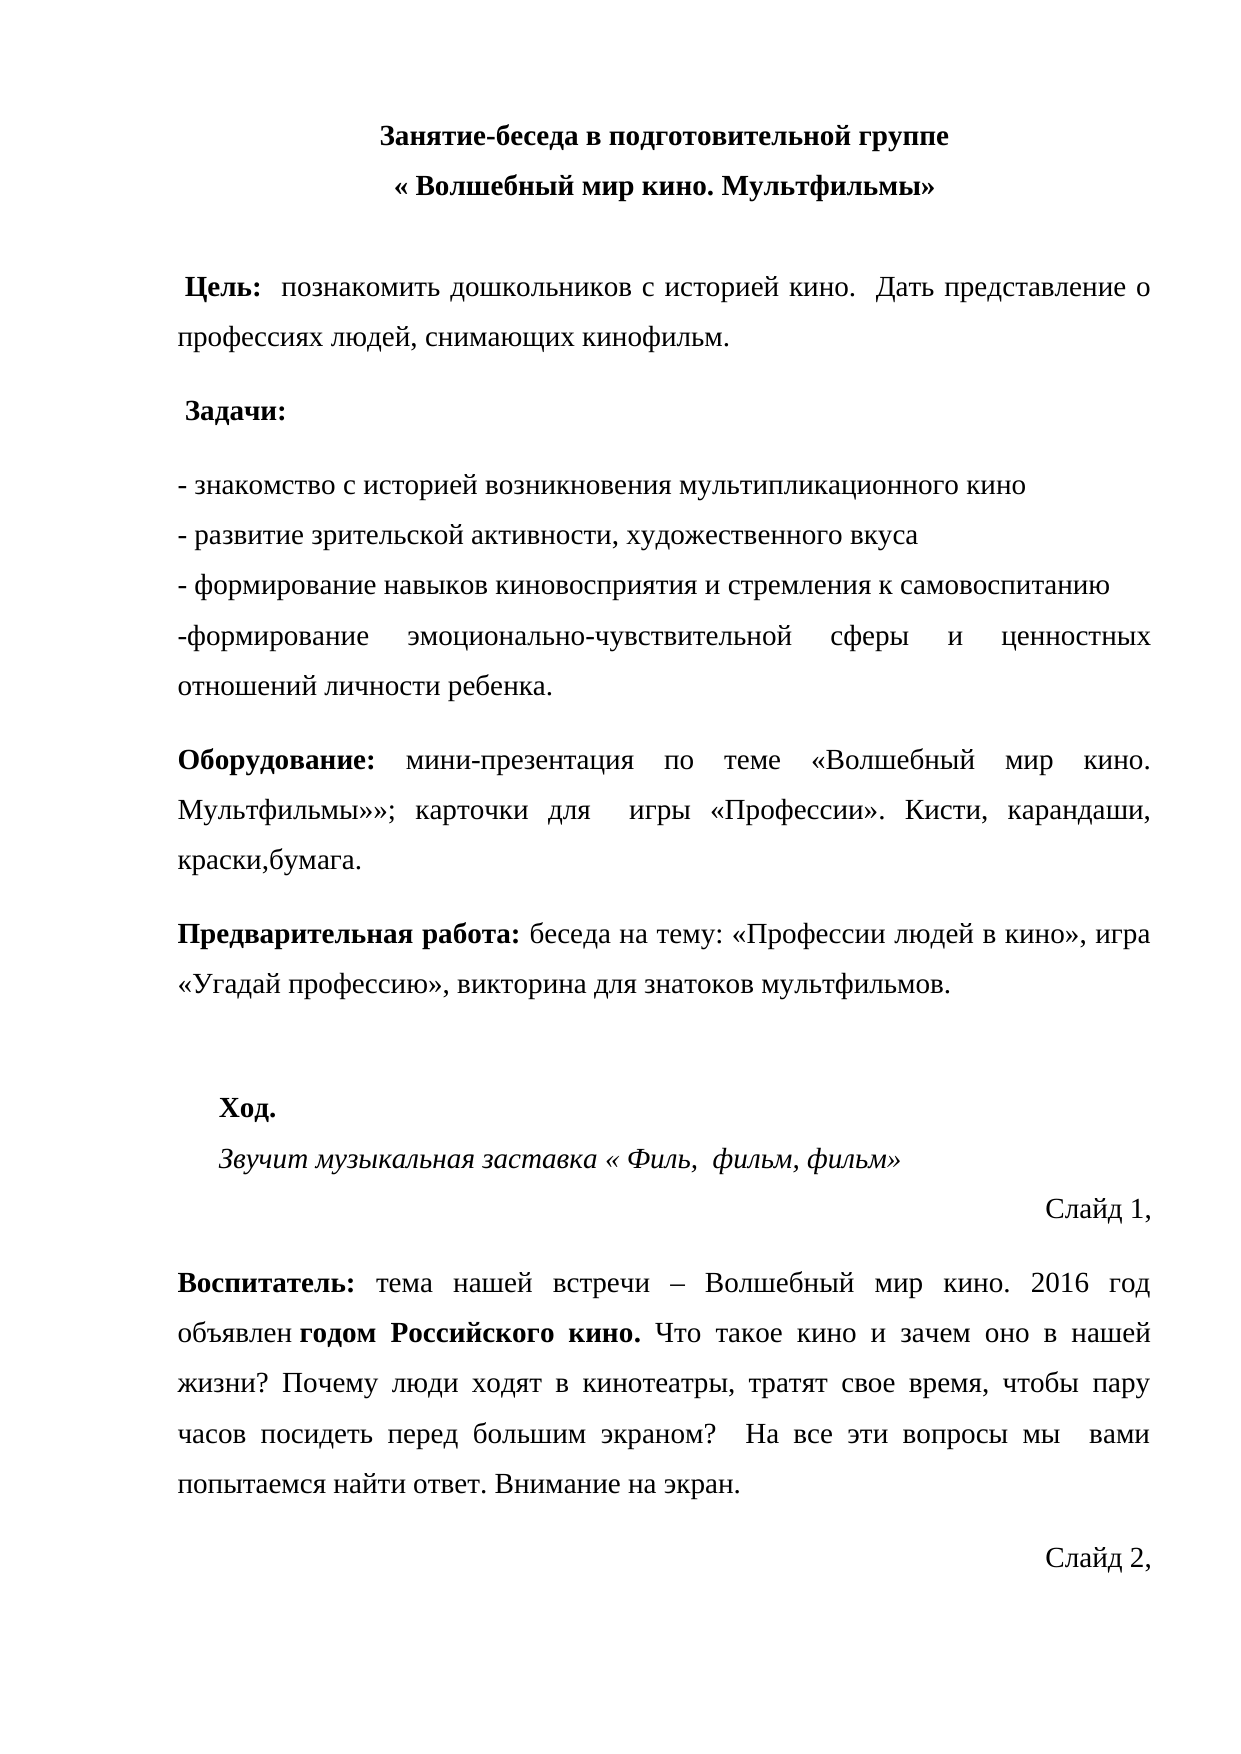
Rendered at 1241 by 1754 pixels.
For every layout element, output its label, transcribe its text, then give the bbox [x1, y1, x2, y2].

text Слайд 1, [177, 1191, 1152, 1225]
text « Волшебный мир кино. Мультфильмы» [177, 168, 1152, 202]
text Занятие-беседа в подготовительной группе [177, 118, 1152, 152]
text Цель: познакомить дошкольников с историей кино. Дать представление о профессиях людей, снимающих кинофильм. [177, 269, 1152, 353]
text - развитие зрительской активности, художественного вкуса [177, 517, 1152, 551]
text Оборудование: мини-презентация по теме «Волшебный мир кино. Мультфильмы»»; карточки для игры «Профессии». Кисти, карандаши, краски,бумага. [177, 742, 1152, 876]
text Задачи: [177, 393, 1152, 427]
text Слайд 2, [177, 1540, 1152, 1573]
text -формирование эмоционально-чувствительной сферы и ценностных отношений личности ребенка. [177, 618, 1152, 702]
text Предварительная работа: беседа на тему: «Профессии людей в кино», игра «Угадай профессию», викторина для знатоков мультфильмов. [177, 916, 1152, 1000]
text - формирование навыков киновосприятия и стремления к самовоспитанию [177, 567, 1152, 601]
text Звучит музыкальная заставка « Филь, фильм, фильм» [177, 1141, 1152, 1174]
text Ход. [177, 1091, 1152, 1124]
text Воспитатель: тема нашей встречи – Волшебный мир кино. 2016 год объявлен годом Российского кино. Что такое кино и зачем оно в нашей жизни? Почему люди ходят в кинотеатры, тратят свое время, чтобы пару часов посидеть перед большим экраном? На все эти вопросы мы вами попытаемся найти ответ. Внимание на экран. [177, 1265, 1152, 1500]
text - знакомство с историей возникновения мультипликационного кино [177, 467, 1152, 500]
